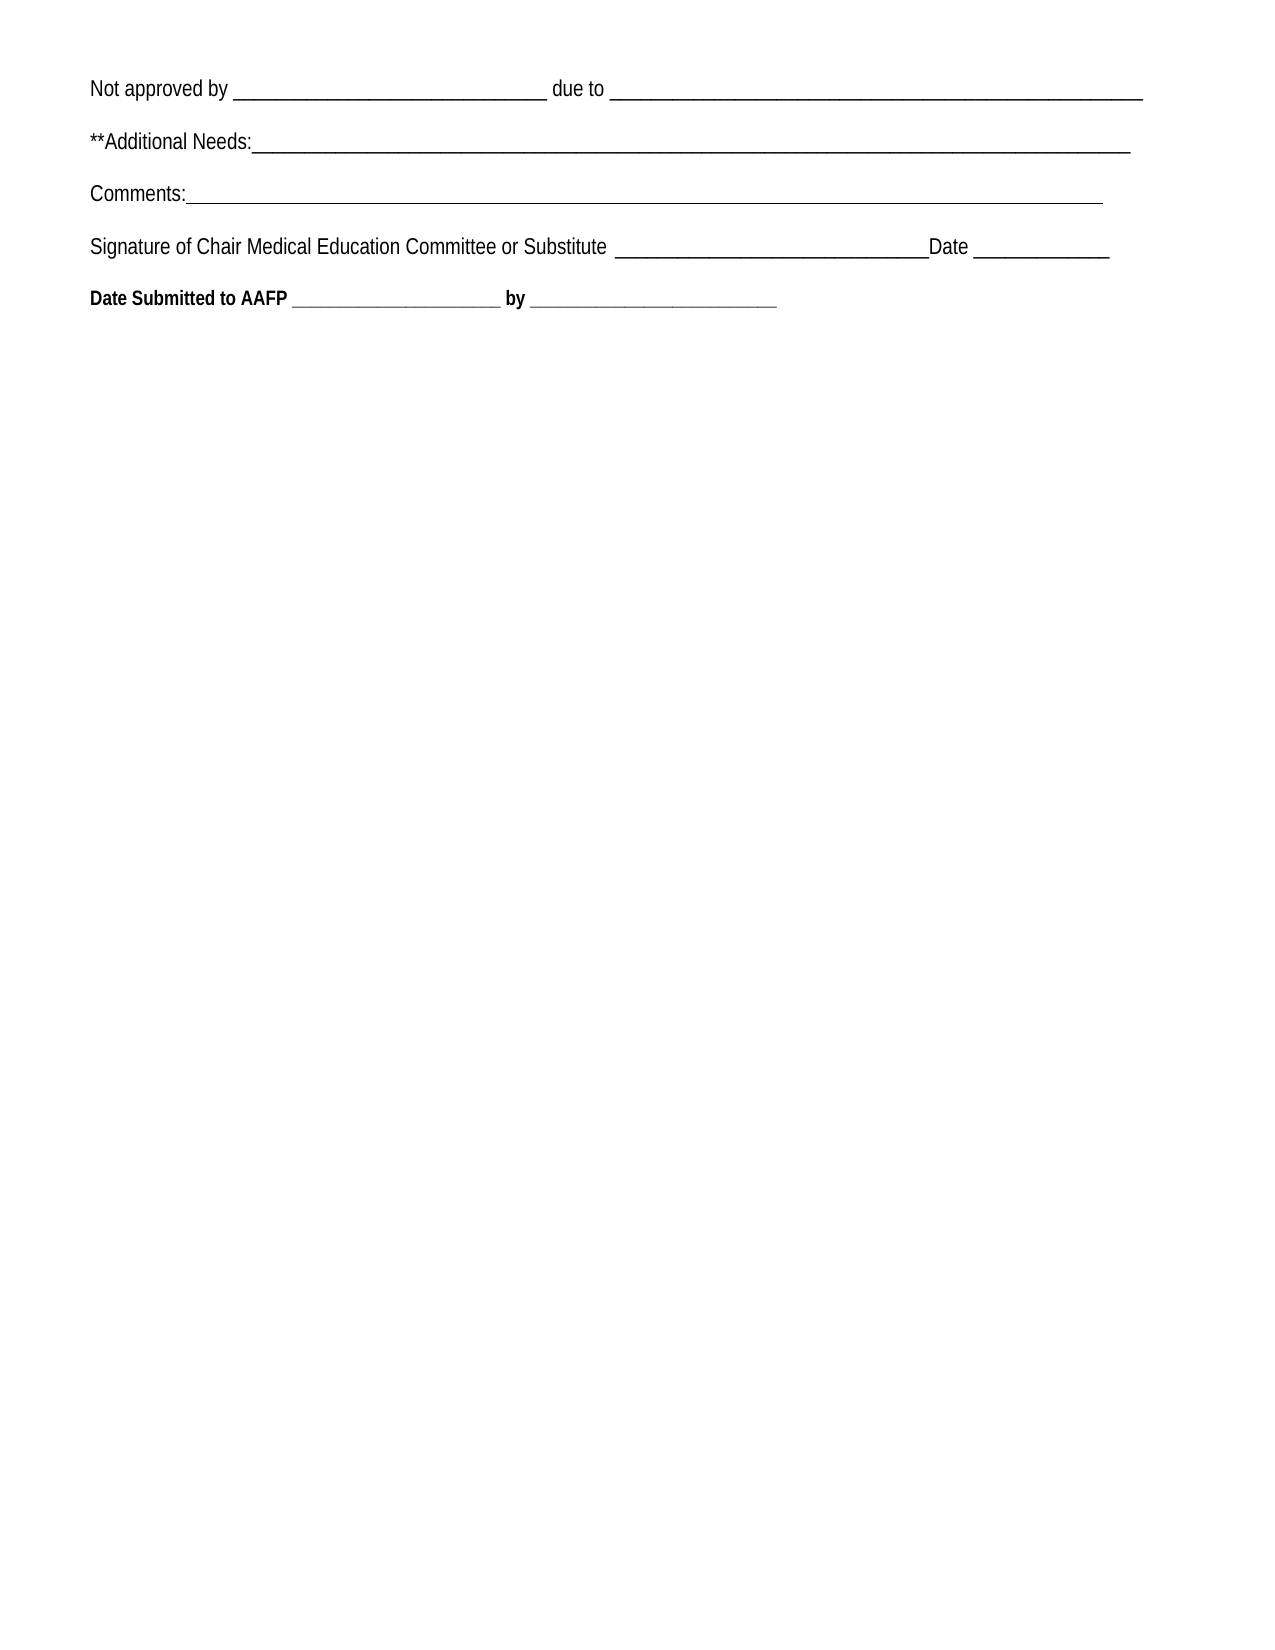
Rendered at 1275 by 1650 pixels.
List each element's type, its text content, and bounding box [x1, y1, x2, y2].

text Comments: [90, 180, 1144, 207]
text Signature of Chair Medical Education Committee or Substitute ______________________________Date _____________ [90, 233, 1147, 259]
text **Additional Needs:____________________________________________________________________________________ [90, 128, 1147, 154]
text Not approved by ______________________________ due to ___________________________________________________ [90, 75, 1147, 101]
text Date Submitted to AAFP ______________________ by __________________________ [90, 286, 1147, 310]
